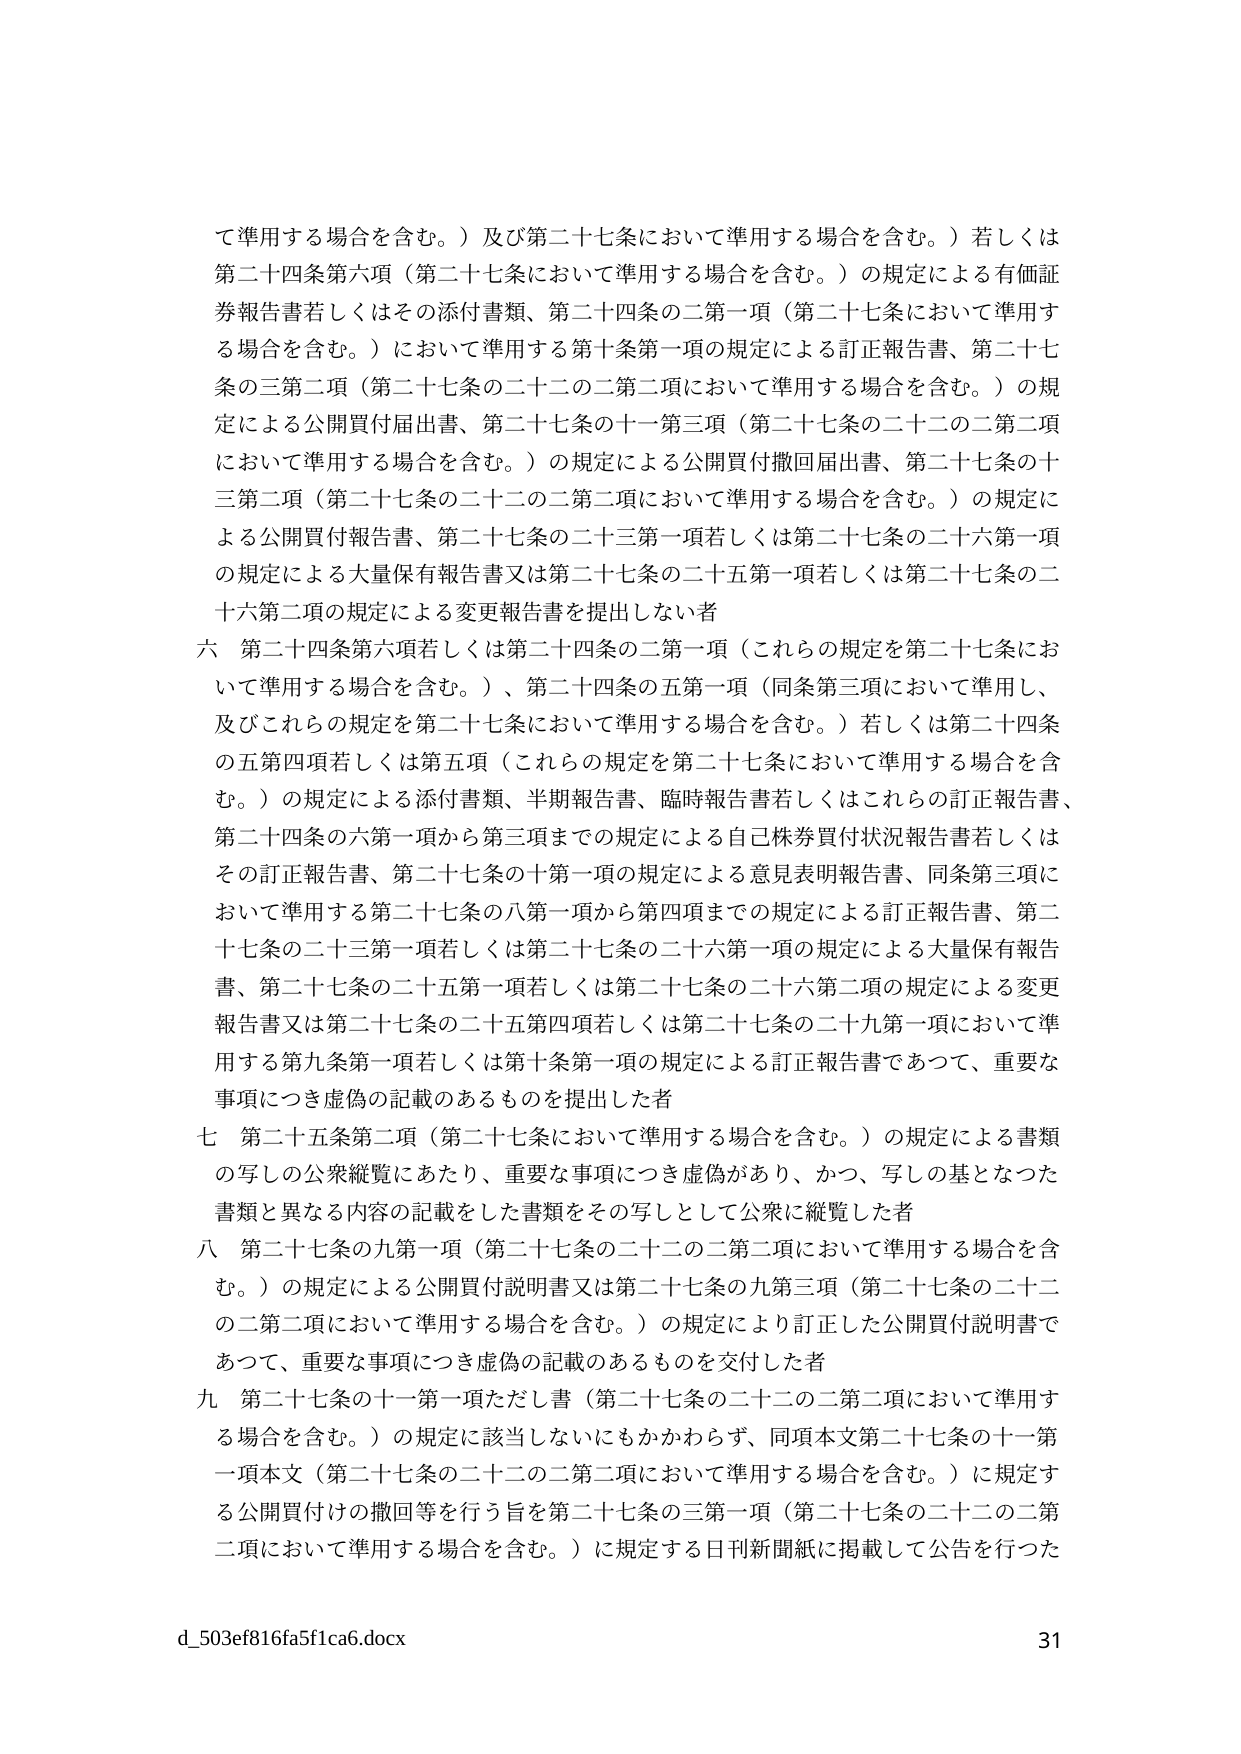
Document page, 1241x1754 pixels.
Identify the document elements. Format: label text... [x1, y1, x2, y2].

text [196, 217, 1063, 629]
text 七 第二十五条第二項（第二十七条において準用する場合を含む。）の規定による書類の写しの公衆縦覧にあたり、重要な事項につき虚偽があり、かつ、写しの基となつた書類と異なる内容の記載をした書類をその写しとして公衆に縦覧した者 [196, 1117, 1063, 1229]
text 六 第二十四条第六項若しくは第二十四条の二第一項（これらの規定を第二十七条において準用する場合を含む。）、第二十四条の五第一項（同条第三項において準用し、及びこれらの規定を第二十七条において準用する場合を含む。）若しくは第二十四条の五第四項若しくは第五項（これらの規定を第二十七条において準用する場合を含む。）の規定による添付書類、半期報告書、臨時報告書若しくはこれらの訂正報告書、第二十四条の六第一項から第三項までの規定による自己株券買付状況報告書若しくはその訂正報告書、第二十七条の十第一項の規定による意見表明報告書、同条第三項において準用する第二十七条の八第一項から第四項までの規定による訂正報告書、第二十七条の二十三第一項若しくは第二十七条の二十六第一項の規定による大量保有報告書、第二十七条の二十五第一項若しくは第二十七条の二十六第二項の規定による変更報告書又は第二十七条の二十五第四項若しくは第二十七条の二十九第一項において準用する第九条第一項若しくは第十条第一項の規定による訂正報告書であつて、重要な事項につき虚偽の記載のあるものを提出した者 [196, 629, 1063, 1117]
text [196, 1379, 1063, 1567]
text 八 第二十七条の九第一項（第二十七条の二十二の二第二項において準用する場合を含む。）の規定による公開買付説明書又は第二十七条の九第三項（第二十七条の二十二の二第二項において準用する場合を含む。）の規定により訂正した公開買付説明書であつて、重要な事項につき虚偽の記載のあるものを交付した者 [196, 1229, 1063, 1379]
